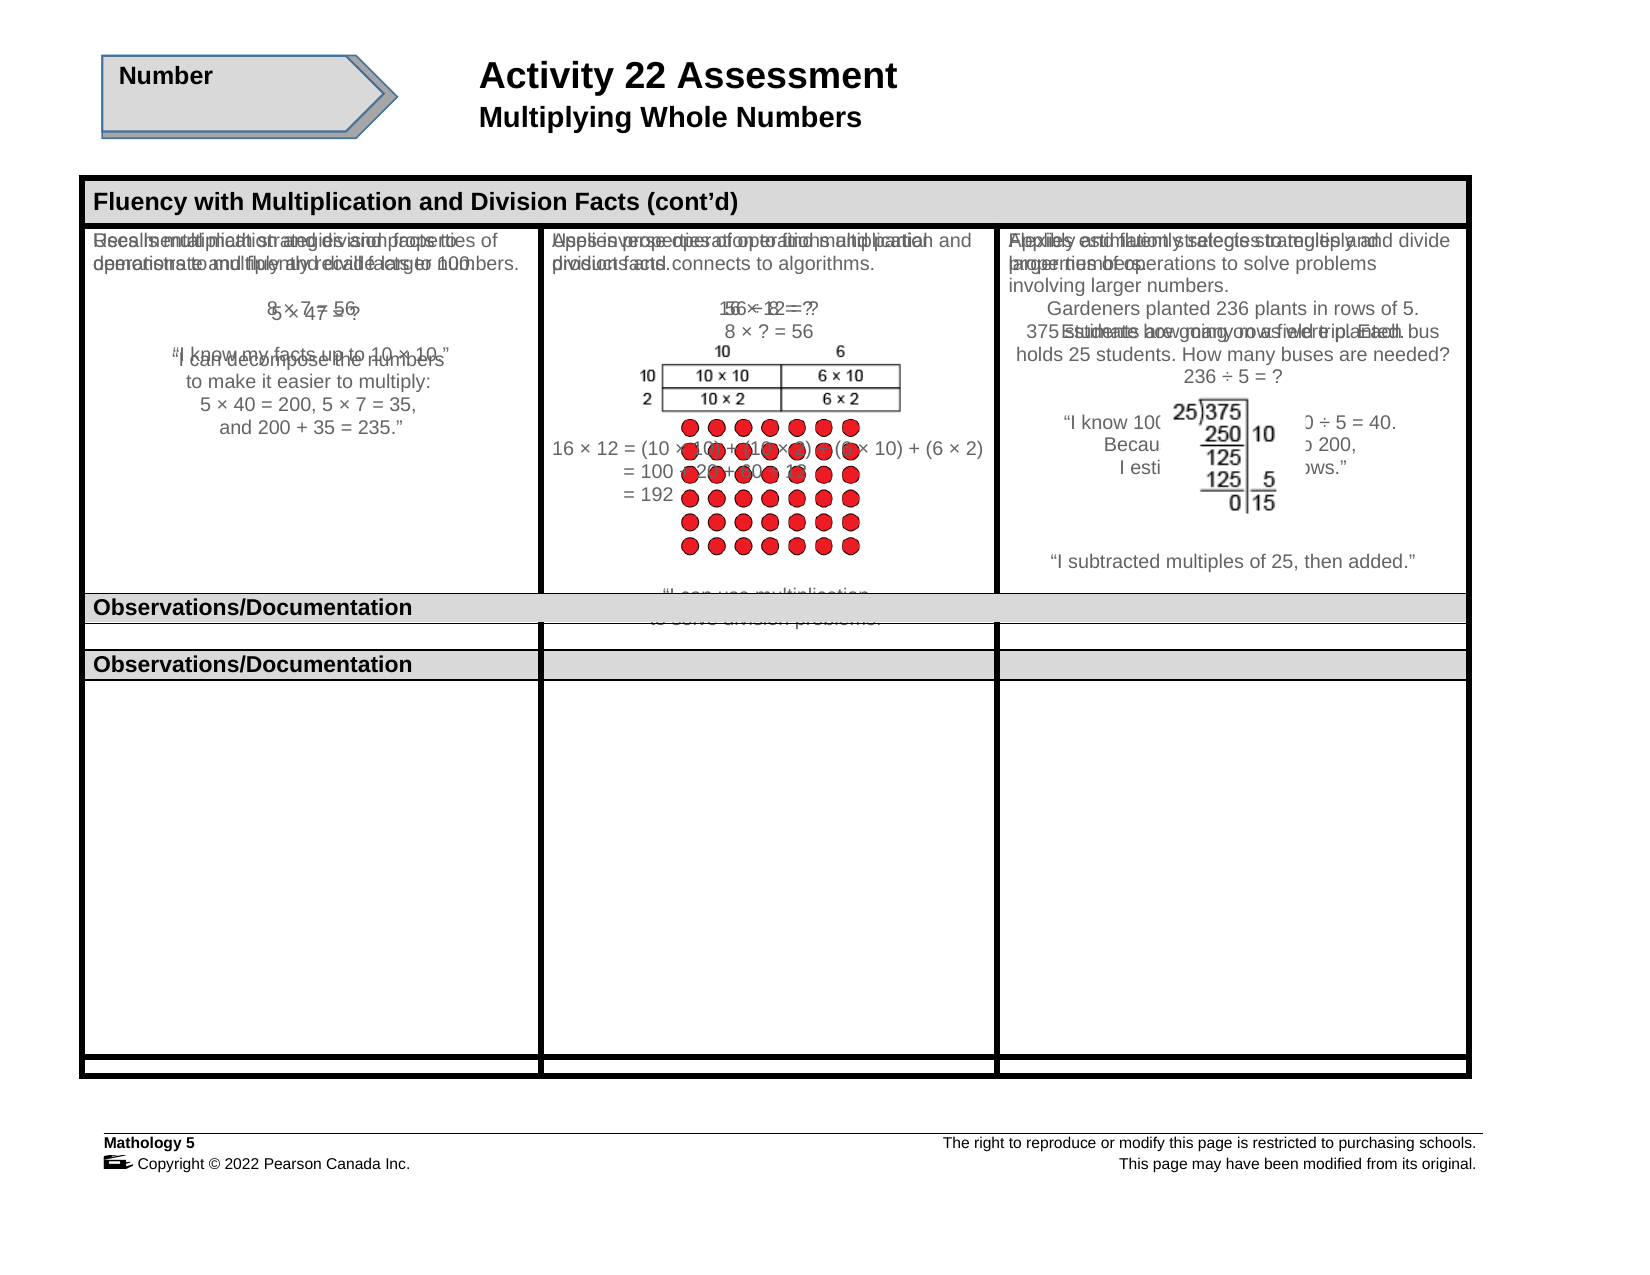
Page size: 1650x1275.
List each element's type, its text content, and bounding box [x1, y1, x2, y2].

table_cell Uses mental math strategies and properties of operations to multiply and divide larger numbers. 5 × 47 = ? “I can decompose the numbers to make it easier to multiply: 5 × 40 = 200, 5 × 7 = 35, and 200 + 35 = 235.” [85, 229, 538, 593]
table_header Fluency with Multiplication and Division Facts (cont’d) [85, 181, 1466, 223]
table_cell Flexibly and fluently selects strategies and properties of operations to solve problems involving larger numbers. 375 students are going on a field trip. Each bus holds 25 students. How many buses are needed? “I subtracted multiples of 25, then added.” [1000, 229, 1466, 593]
picture [1160, 387, 1306, 528]
table_cell Applies properties of operations and partial products and connects to algorithms. 16 × 12 = ? 16 × 12 = (10 × 10) + (10 × 2) + (6 × 10) + (6 × 2) = 100 + 20 + 60 + 12 = 192 [544, 229, 994, 593]
table_cell [85, 624, 538, 1072]
table_cell [1000, 624, 1466, 1072]
picture [551, 342, 988, 415]
table_cell [544, 624, 994, 1072]
picture [103, 1155, 134, 1169]
table_cell Observations/Documentation [85, 594, 1466, 622]
